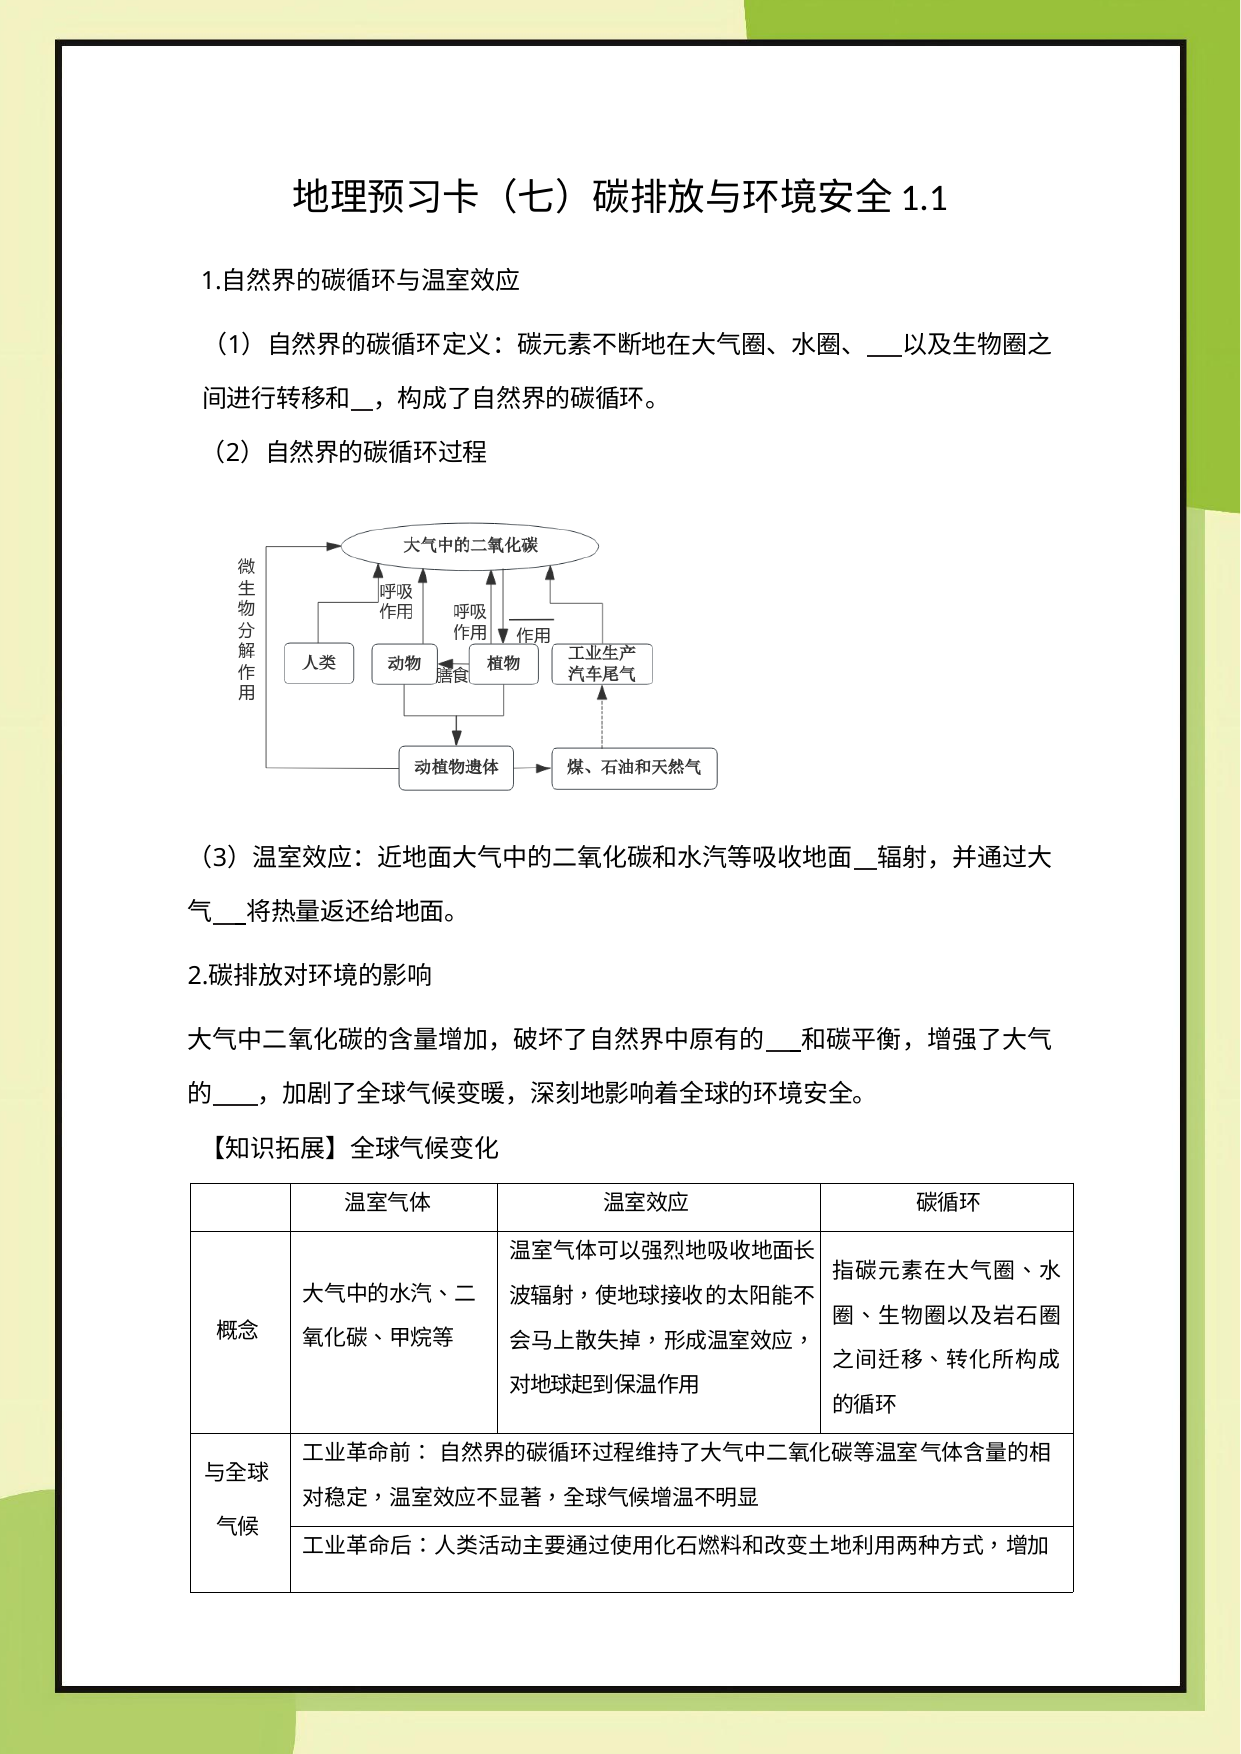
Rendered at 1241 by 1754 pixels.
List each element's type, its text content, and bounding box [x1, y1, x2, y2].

text （2）自然界的碳循环过程 [201, 433, 1053, 469]
table_cell 概念 [191, 1232, 290, 1433]
text 地理预习卡（七）碳排放与环境安全1.1 [187, 162, 1053, 227]
text （1）自然界的碳循环定义：碳元素不断地在大气圈、水圈、 以及生物圈之间进行转移和 ，构成了自然界的碳循环。 [202, 324, 1053, 415]
text 【知识拓展】全球气候变化 [201, 1128, 1053, 1164]
list 大气中二氧化碳的含量增加，破坏了自然界中原有的 和碳平衡，增强了大气的 ，加剧了全球气候变暖，深刻地影响着全球的环境安全。 [187, 1019, 1053, 1110]
table_header 碳循环 [821, 1184, 1073, 1231]
picture [0, 0, 1241, 1754]
table_cell 温室气体可以强烈地吸收地面长波辐射，使地球接收的太阳能不会马上散失掉，形成温室效应，对地球起到保温作用 [498, 1232, 820, 1433]
text 1.自然界的碳循环与温室效应 [201, 261, 1053, 297]
table_cell 与全球 气候 变化的 关系 [191, 1434, 290, 1591]
table_cell 工业革命前： 自然界的碳循环过程维持了大气中二氧化碳等温室气体含量的相对稳定，温室效应不显著，全球气候增温不明显 [291, 1434, 1073, 1526]
table_cell 指碳元素在大气圈、水圈、生物圈以及岩石圈之间迁移、转化所构成的循环 [821, 1232, 1073, 1433]
table_cell 大气中的水汽、二氧化碳、甲烷等 [291, 1232, 497, 1433]
table_header 温室效应 [498, 1184, 820, 1231]
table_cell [291, 1527, 1073, 1591]
list （3）温室效应：近地面大气中的二氧化碳和水汽等吸收地面 辐射，并通过大气 将热量返还给地面。 [187, 837, 1053, 928]
table_header [191, 1184, 290, 1231]
table_header 温室气体 [291, 1184, 497, 1231]
list 2.碳排放对环境的影响 [187, 956, 1053, 992]
